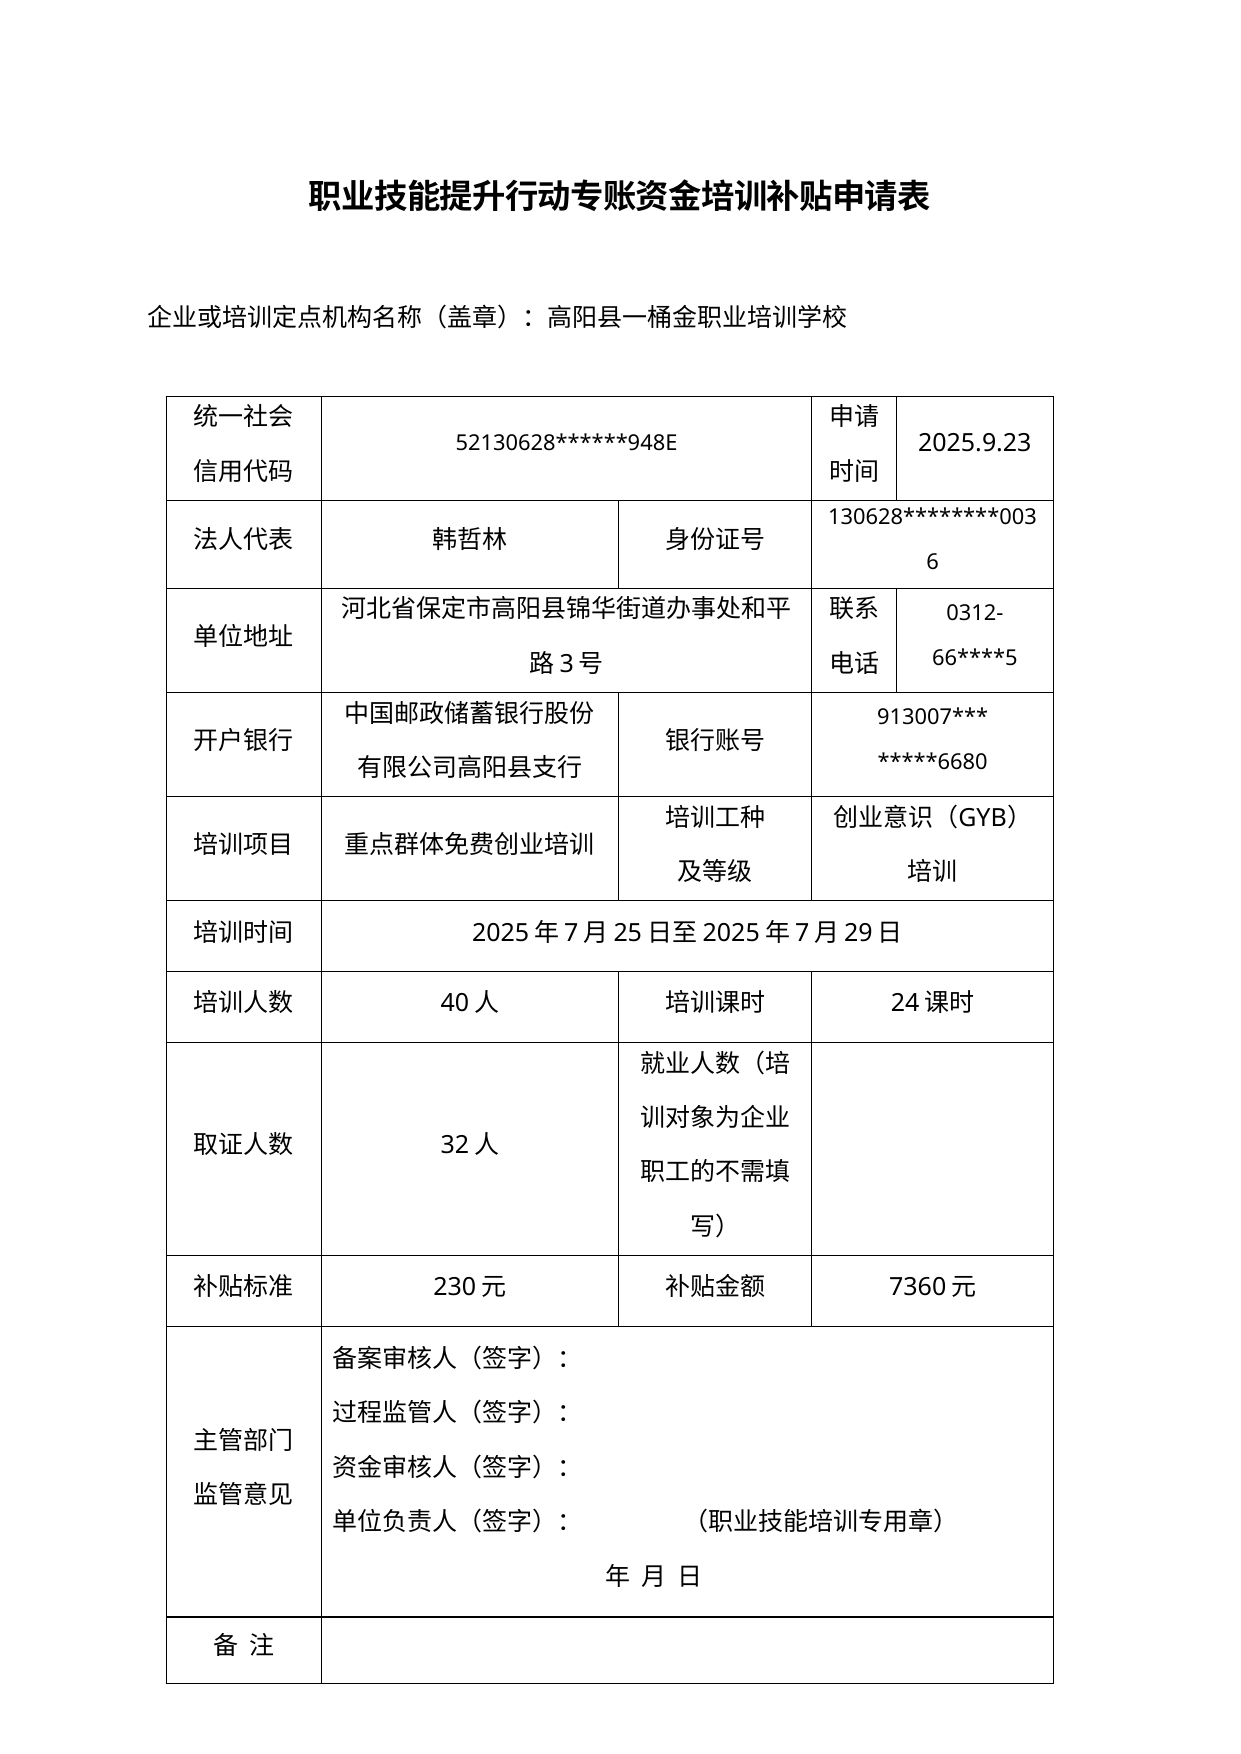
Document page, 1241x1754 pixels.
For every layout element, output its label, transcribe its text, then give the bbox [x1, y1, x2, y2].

table_cell 中国邮政储蓄银行股份有限公司高阳县支行 [322, 693, 618, 796]
table_cell 2025年7月25日至 2025年7月29日 [322, 901, 1053, 971]
table_cell 韩哲林 [322, 501, 618, 588]
table_cell 培训人数 [167, 972, 321, 1042]
table_header 2025.9.23 [897, 397, 1053, 500]
table_cell 培训时间 [167, 901, 321, 971]
table_cell 40人 [322, 972, 618, 1042]
table_cell 130628********0036 [812, 501, 1053, 588]
table_header 申请时间 [812, 397, 896, 500]
table_cell 备案审核人（签字）： 过程监管人（签字）： 资金审核人（签字）： 单位负责人（签字）： （职业技能培训专用章） 年 月 日 [322, 1327, 1053, 1616]
table_cell 创业意识（GYB）培训 [812, 797, 1053, 900]
table_cell [322, 1618, 1053, 1683]
table_cell 24课时 [812, 972, 1053, 1042]
table_cell 身份证号 [619, 501, 811, 588]
table_cell 0312-66****5 [897, 589, 1053, 692]
table_cell 开户银行 [167, 693, 321, 796]
table_cell 培训课时 [619, 972, 811, 1042]
table_cell 取证人数 [167, 1043, 321, 1255]
table_cell 备 注 [167, 1618, 321, 1683]
table_cell [812, 1043, 1053, 1255]
table_header 统一社会 信用代码 [167, 397, 321, 500]
table_cell 主管部门 监管意见 [167, 1327, 321, 1616]
table_cell 就业人数（培训对象为企业职工的不需填写） [619, 1043, 811, 1255]
text 职业技能提升行动专账资金培训补贴申请表 [148, 162, 1093, 227]
table_cell 法人代表 [167, 501, 321, 588]
table_cell 913007********6680 [812, 693, 1053, 796]
table_cell 银行账号 [619, 693, 811, 796]
table_cell 补贴金额 [619, 1256, 811, 1326]
table_cell 补贴标准 [167, 1256, 321, 1326]
table_cell 联系电话 [812, 589, 896, 692]
table_cell 培训项目 [167, 797, 321, 900]
table_cell 7360元 [812, 1256, 1053, 1326]
table_cell 单位地址 [167, 589, 321, 692]
table_header 52130628******948E [322, 397, 811, 500]
table_cell 河北省保定市高阳县锦华街道办事处和平路3号 [322, 589, 811, 692]
table_cell 230元 [322, 1256, 618, 1326]
text 企业或培训定点机构名称（盖章）：高阳县一桶金职业培训学校 [148, 283, 1093, 348]
table_cell 32人 [322, 1043, 618, 1255]
table_cell 培训工种 及等级 [619, 797, 811, 900]
table_cell 重点群体免费创业培训 [322, 797, 618, 900]
